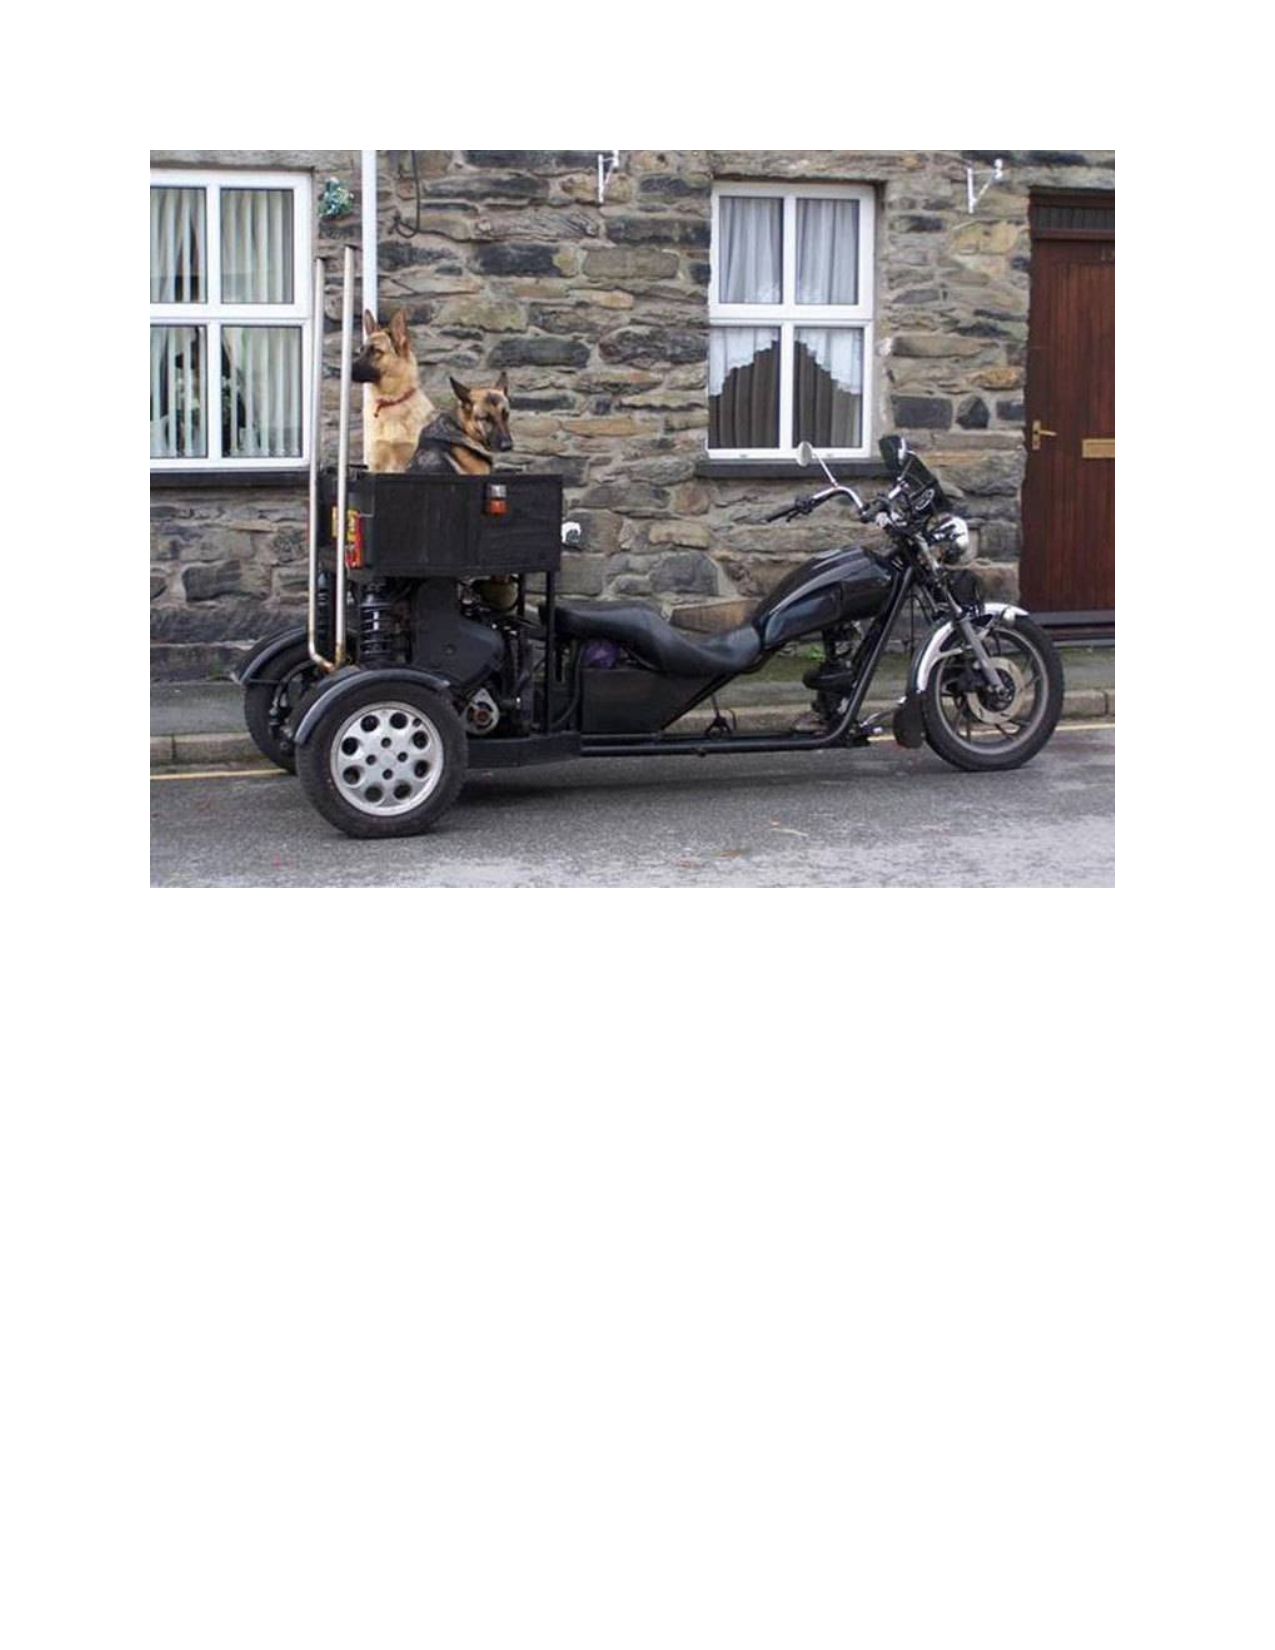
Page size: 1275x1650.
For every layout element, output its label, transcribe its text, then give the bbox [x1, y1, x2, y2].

table_cell And you thought your bike was special...... [150, 150, 1125, 916]
picture [150, 150, 1115, 888]
